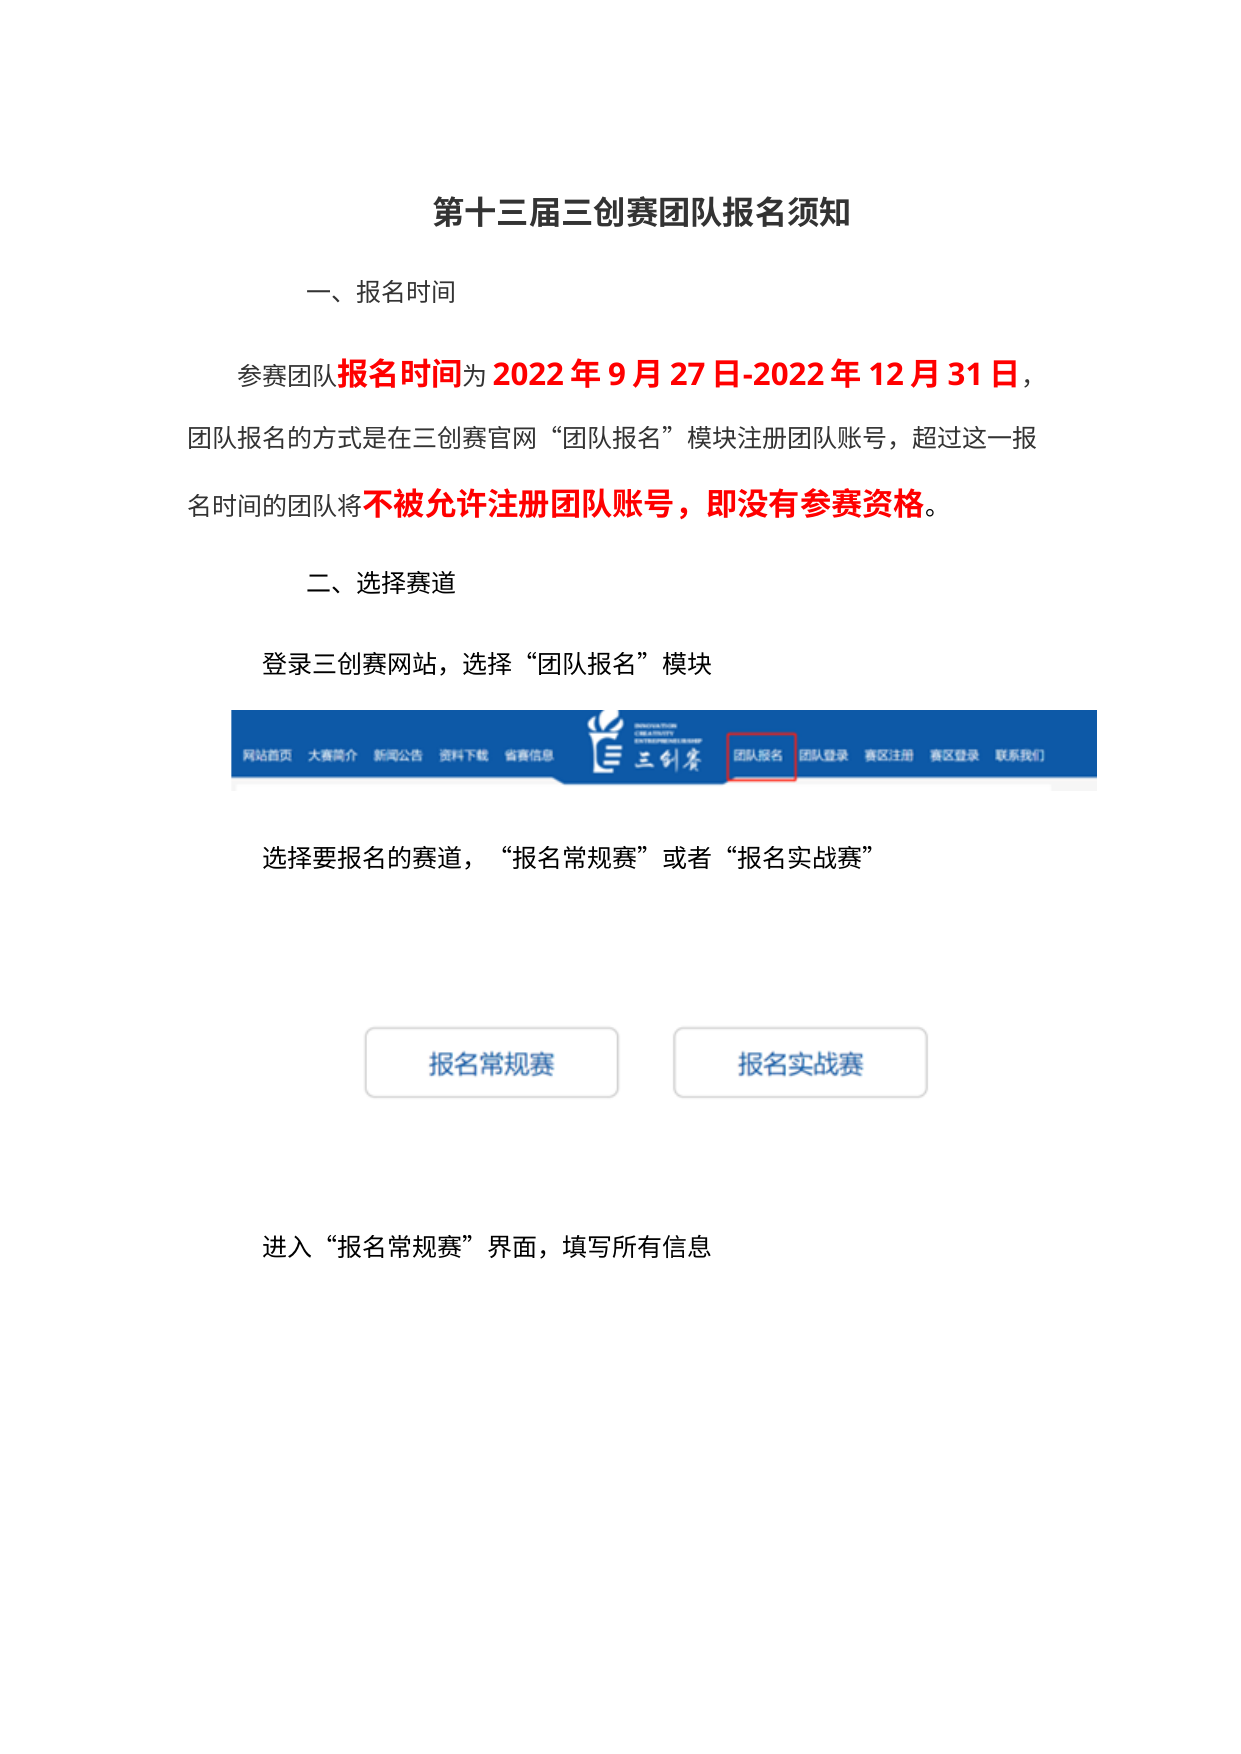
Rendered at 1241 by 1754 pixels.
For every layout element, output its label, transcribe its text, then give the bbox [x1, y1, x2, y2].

text 选择要报名的赛道，“报名常规赛”或者“报名实战赛” [262, 824, 1053, 889]
text 参赛团队报名时间为2022年9月27日-2022年12月31日，团队报名的方式是在三创赛官网“团队报名”模块注册团队账号，超过这一报名时间的团队将不被允许注册团队账号，即没有参赛资格。 [187, 339, 1053, 534]
picture [231, 904, 1097, 1192]
text 二、选择赛道 [262, 549, 1053, 614]
text 进入“报名常规赛”界面，填写所有信息 [262, 1213, 1053, 1278]
text 登录三创赛网站，选择“团队报名”模块 [262, 630, 1053, 695]
picture [231, 710, 1097, 791]
text 第十三届三创赛团队报名须知 [187, 178, 1053, 243]
text 一、报名时间 [262, 258, 1053, 323]
